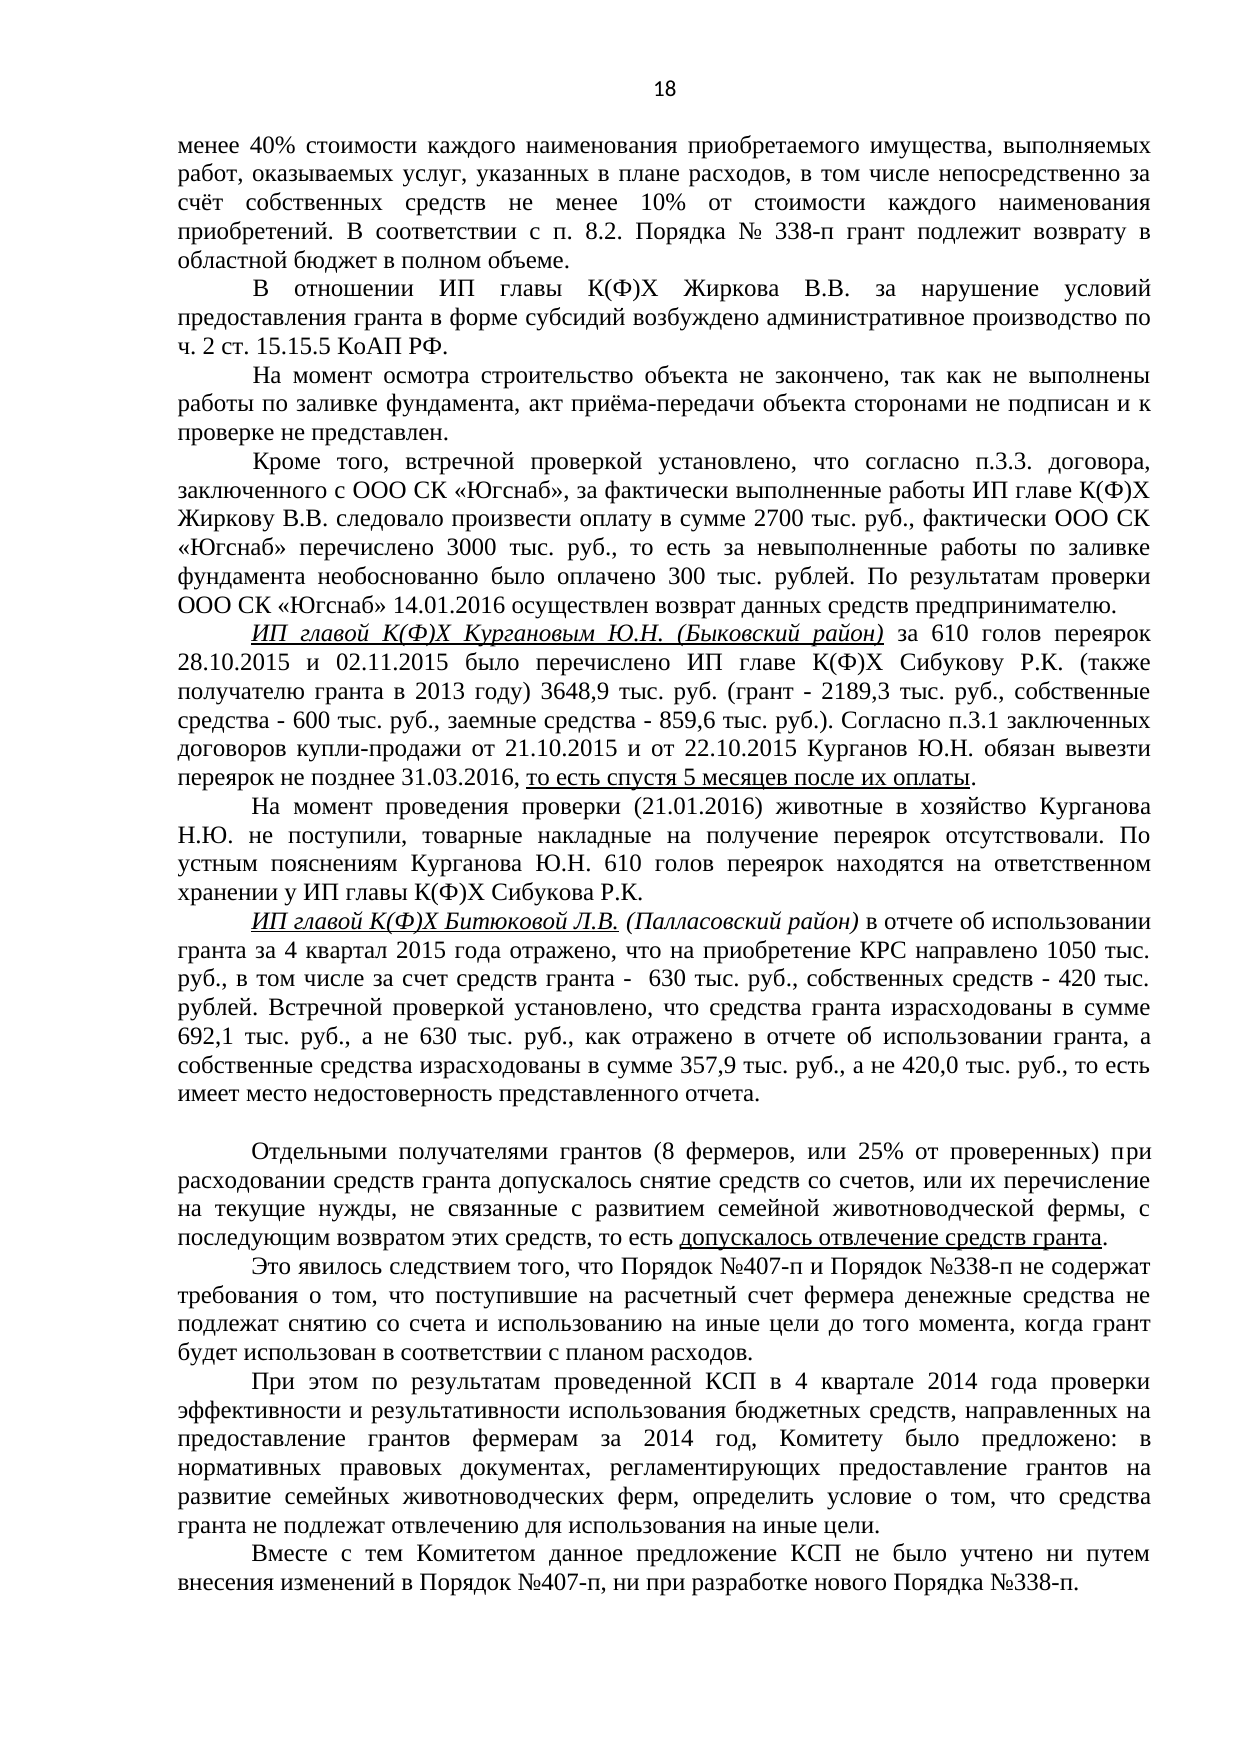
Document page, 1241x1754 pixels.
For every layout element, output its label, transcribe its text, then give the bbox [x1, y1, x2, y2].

text Это явилось следствием того, что Порядок №407-п и Порядок №338-п не содержат требования о том, что поступившие на расчетный счет фермера денежные средства не подлежат снятию со счета и использованию на иные цели до того момента, когда грант будет использован в соответствии с планом расходов. [177, 1251, 1152, 1366]
text В отношении ИП главы К(Ф)Х Жиркова В.В. за нарушение условий предоставления гранта в форме субсидий возбуждено административное производство по ч. 2 ст. 15.15.5 КоАП РФ. [177, 273, 1152, 360]
text На момент проведения проверки (21.01.2016) животные в хозяйство Курганова Н.Ю. не поступили, товарные накладные на получение переярок отсутствовали. По устным пояснениям Курганова Ю.Н. 610 голов переярок находятся на ответственном хранении у ИП главы К(Ф)Х Сибукова Р.К. [177, 791, 1152, 906]
text ИП главой К(Ф)Х Кургановым Ю.Н. (Быковский район) за 610 голов переярок 28.10.2015 и 02.11.2015 было перечислено ИП главе К(Ф)Х Сибукову Р.К. (также получателю гранта в 2013 году) 3648,9 тыс. руб. (грант - 2189,3 тыс. руб., собственные средства - 600 тыс. руб., заемные средства - 859,6 тыс. руб.). Согласно п.3.1 заключенных договоров купли-продажи от 21.10.2015 и от 22.10.2015 Курганов Ю.Н. обязан вывезти переярок не позднее 31.03.2016, то есть спустя 5 месяцев после их оплаты. [177, 618, 1152, 791]
text При этом по результатам проведенной КСП в 4 квартале 2014 года проверки эффективности и результативности использования бюджетных средств, направленных на предоставление грантов фермерам за 2014 год, Комитету было предложено: в нормативных правовых документах, регламентирующих предоставление грантов на развитие семейных животноводческих ферм, определить условие о том, что средства гранта не подлежат отвлечению для использования на иные цели. [177, 1366, 1152, 1538]
text Отдельными получателями грантов (8 фермеров, или 25% от проверенных) при расходовании средств гранта допускалось снятие средств со счетов, или их перечисление на текущие нужды, не связанные с развитием семейной животноводческой фермы, с последующим возвратом этих средств, то есть допускалось отвлечение средств гранта. [177, 1136, 1152, 1251]
text ИП главой К(Ф)Х Битюковой Л.В. (Палласовский район) в отчете об использовании гранта за 4 квартал 2015 года отражено, что на приобретение КРС направлено 1050 тыс. руб., в том числе за счет средств гранта - 630 тыс. руб., собственных средств - 420 тыс. рублей. Встречной проверкой установлено, что средства гранта израсходованы в сумме 692,1 тыс. руб., а не 630 тыс. руб., как отражено в отчете об использовании гранта, а собственные средства израсходованы в сумме 357,9 тыс. руб., а не 420,0 тыс. руб., то есть имеет место недостоверность представленного отчета. [177, 906, 1152, 1107]
text Вместе с тем Комитетом данное предложение КСП не было учтено ни путем внесения изменений в Порядок №407-п, ни при разработке нового Порядка №338-п. [177, 1538, 1152, 1596]
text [177, 130, 1152, 273]
text На момент осмотра строительство объекта не закончено, так как не выполнены работы по заливке фундамента, акт приёма-передачи объекта сторонами не подписан и к проверке не представлен. [177, 360, 1152, 446]
text Кроме того, встречной проверкой установлено, что согласно п.3.3. договора, заключенного с ООО СК «Югснаб», за фактически выполненные работы ИП главе К(Ф)Х Жиркову В.В. следовало произвести оплату в сумме 2700 тыс. руб., фактически ООО СК «Югснаб» перечислено 3000 тыс. руб., то есть за невыполненные работы по заливке фундамента необоснованно было оплачено 300 тыс. рублей. По результатам проверки ООО СК «Югснаб» 14.01.2016 осуществлен возврат данных средств предпринимателю. [177, 446, 1152, 618]
